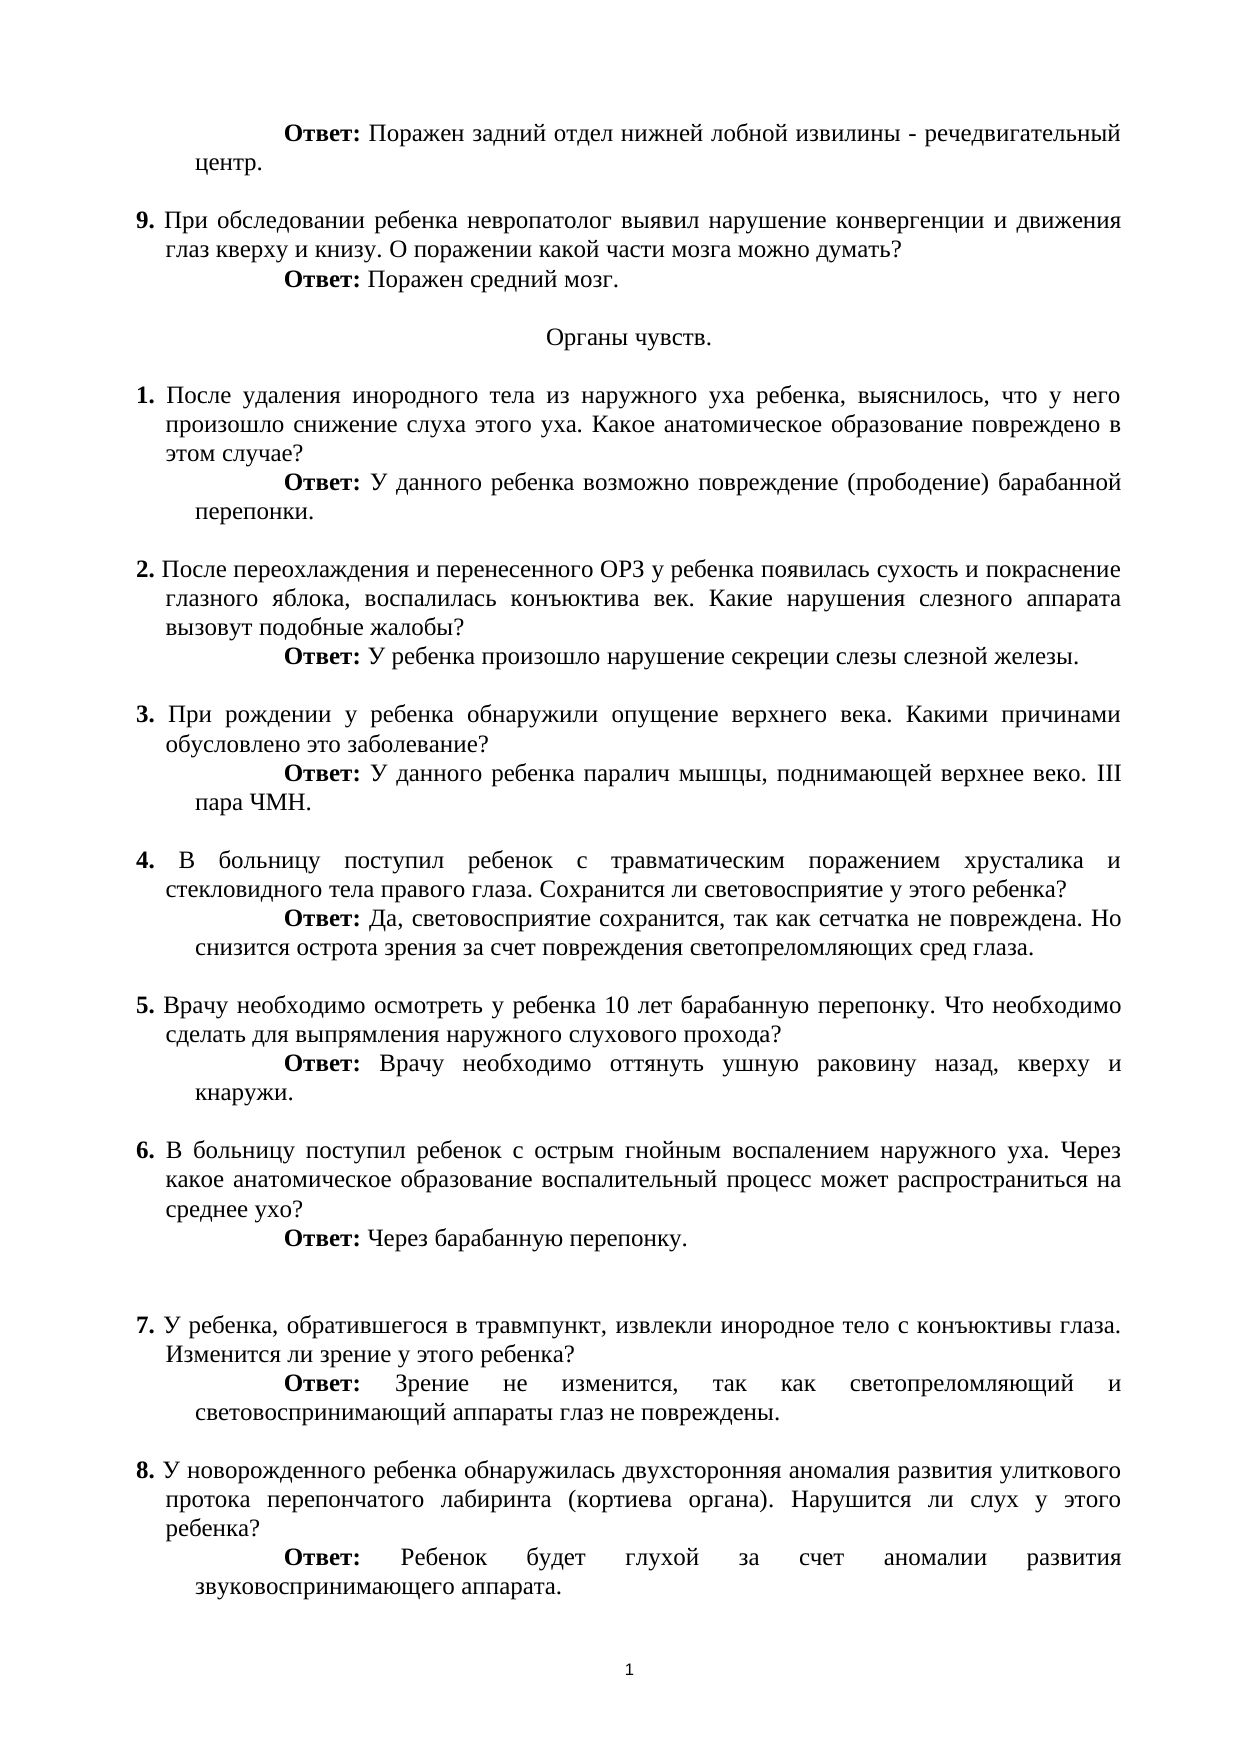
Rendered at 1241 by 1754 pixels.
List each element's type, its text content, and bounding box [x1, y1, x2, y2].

text 6. В больницу поступил ребенок с острым гнойным воспалением наружного уха. Через какое анатомическое образование воспалительный процесс может распространиться на среднее ухо? [136, 1135, 1122, 1222]
text Органы чувств. [136, 322, 1122, 351]
text Ответ: Поражен задний отдел нижней лобной извилины - речедвигательный центр. [195, 118, 1122, 176]
text Ответ: Ребенок будет глухой за счет аномалии развития звуковоспринимающего аппарата. [195, 1542, 1122, 1600]
text Ответ: У ребенка произошло нарушение секреции слезы слезной железы. [195, 641, 1122, 670]
text Ответ: У данного ребенка возможно повреждение (прободение) барабанной перепонки. [195, 467, 1122, 525]
text 7. У ребенка, обратившегося в травмпункт, извлекли инородное тело с конъюктивы глаза. Изменится ли зрение у этого ребенка? [136, 1310, 1122, 1368]
text Ответ: У данного ребенка паралич мышцы, поднимающей верхнее веко. III пара ЧМН. [195, 757, 1122, 816]
text 3. При рождении у ребенка обнаружили опущение верхнего века. Какими причинами обусловлено это заболевание? [136, 699, 1122, 757]
text Ответ: Врачу необходимо оттянуть ушную раковину назад, кверху и кнаружи. [195, 1048, 1122, 1106]
text Ответ: Зрение не изменится, так как светопреломляющий и световоспринимающий аппараты глаз не повреждены. [195, 1368, 1122, 1426]
text Ответ: Через барабанную перепонку. [195, 1222, 1122, 1252]
text 9. При обследовании ребенка невропатолог выявил нарушение конвергенции и движения глаз кверху и книзу. О поражении какой части мозга можно думать? [136, 205, 1122, 263]
text Ответ: Да, световосприятие сохранится, так как сетчатка не повреждена. Но снизится острота зрения за счет повреждения светопреломляющих сред глаза. [195, 903, 1122, 961]
text 2. После переохлаждения и перенесенного ОРЗ у ребенка появилась сухость и покраснение глазного яблока, воспалилась конъюктива век. Какие нарушения слезного аппарата вызовут подобные жалобы? [136, 554, 1122, 641]
text 5. Врачу необходимо осмотреть у ребенка 10 лет барабанную перепонку. Что необходимо сделать для выпрямления наружного слухового прохода? [136, 990, 1122, 1048]
text 4. В больницу поступил ребенок с травматическим поражением хрусталика и стекловидного тела правого глаза. Сохранится ли световосприятие у этого ребенка? [136, 845, 1122, 903]
text 1. После удаления инородного тела из наружного уха ребенка, выяснилось, что у него произошло снижение слуха этого уха. Какое анатомическое образование повреждено в этом случае? [136, 380, 1122, 467]
text 8. У новорожденного ребенка обнаружилась двухсторонняя аномалия развития улиткового протока перепончатого лабиринта (кортиева органа). Нарушится ли слух у этого ребенка? [136, 1455, 1122, 1542]
text Ответ: Поражен средний мозг. [195, 263, 1122, 292]
